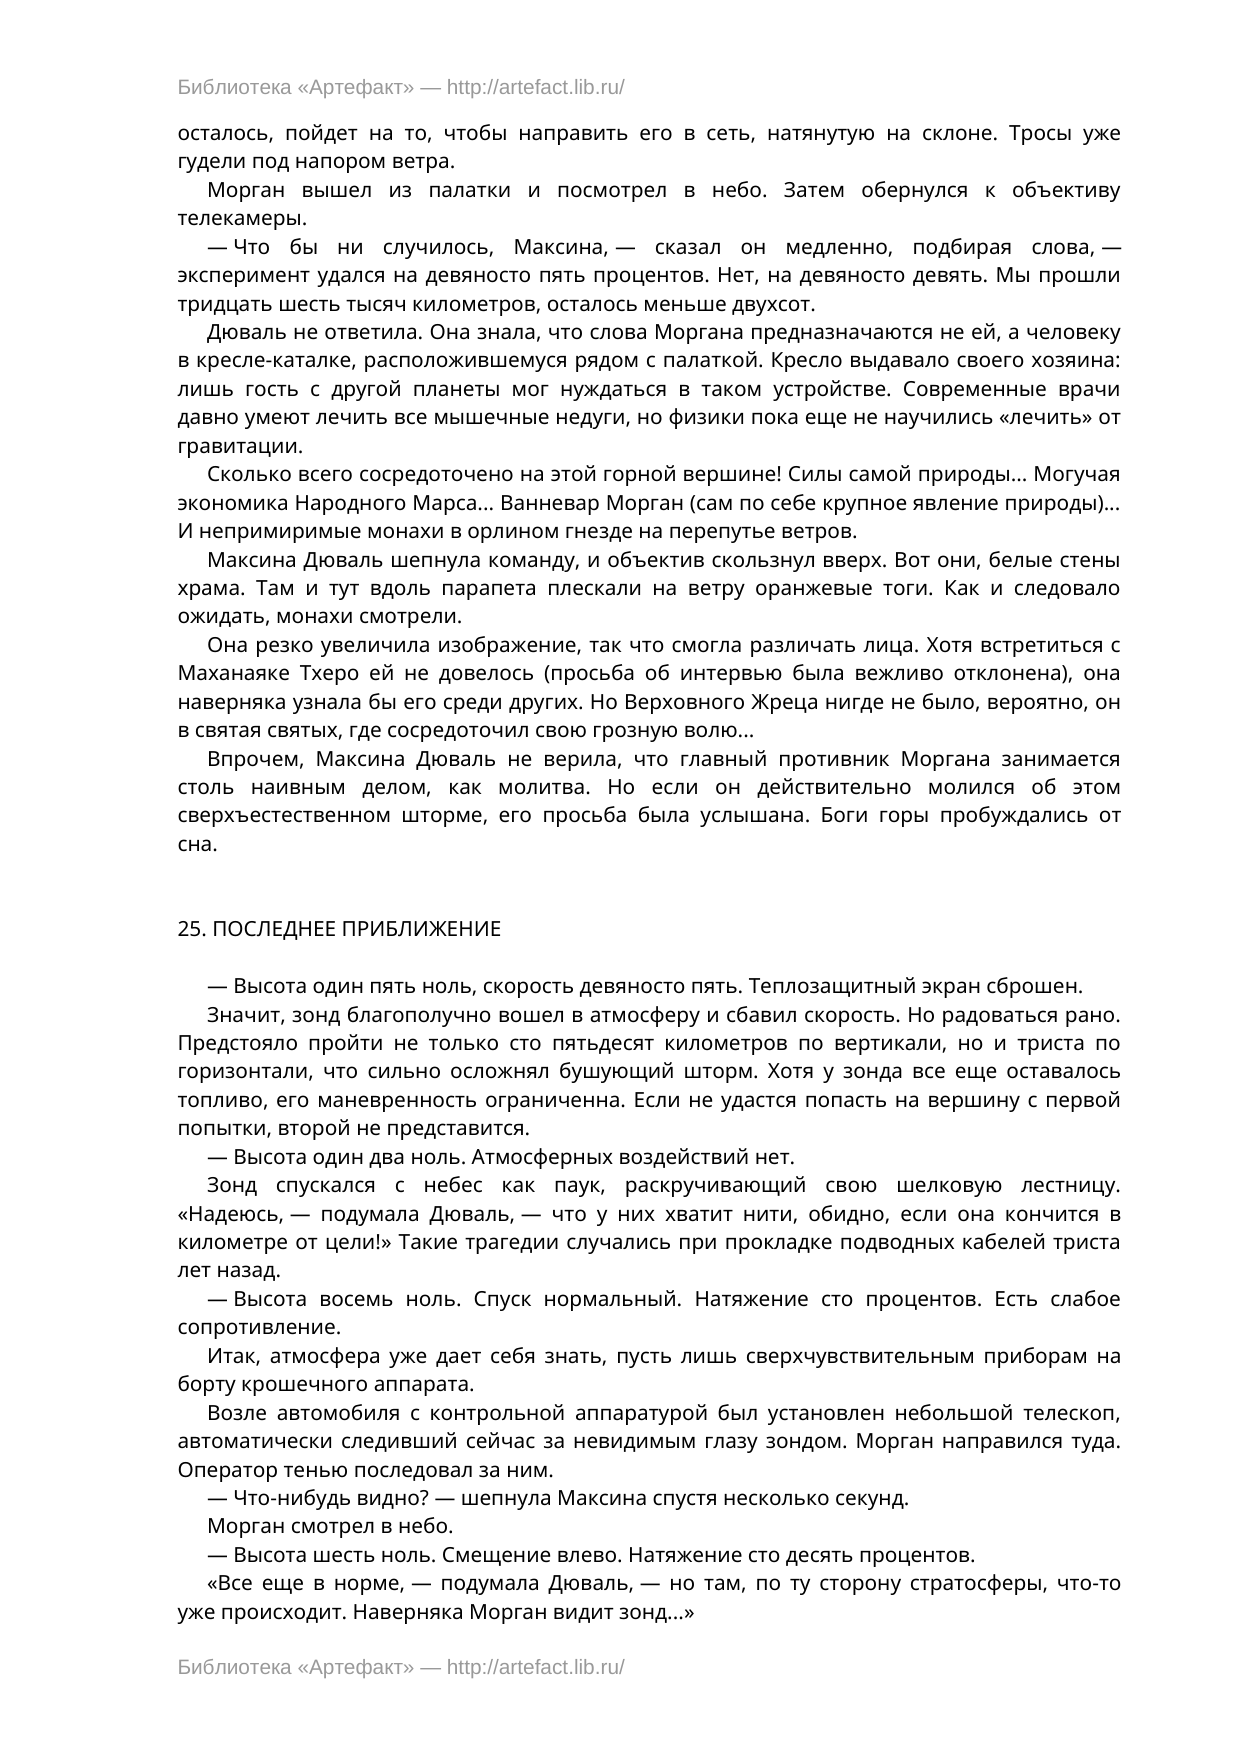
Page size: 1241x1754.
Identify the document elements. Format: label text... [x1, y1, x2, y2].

text Возле автомобиля с контрольной аппаратурой был установлен небольшой телескоп, автоматически следивший сейчас за невидимым глазу зондом. Морган направился туда. Оператор тенью последовал за ним. [177, 1398, 1122, 1483]
text Максина Дюваль шепнула команду, и объектив скользнул вверх. Вот они, белые стены храма. Там и тут вдоль парапета плескали на ветру оранжевые тоги. Как и следовало ожидать, монахи смотрели. [177, 545, 1122, 630]
text Дюваль не ответила. Она знала, что слова Моргана предназначаются не ей, а человеку в кресле-каталке, расположившемуся рядом с палаткой. Кресло выдавало своего хозяина: лишь гость с другой планеты мог нуждаться в таком устройстве. Современные врачи давно умеют лечить все мышечные недуги, но физики пока еще не научились «лечить» от гравитации. [177, 317, 1122, 459]
text — Что бы ни случилось, Максина, — сказал он медленно, подбирая слова, — эксперимент удался на девяносто пять процентов. Нет, на девяносто девять. Мы прошли тридцать шесть тысяч километров, осталось меньше двухсот. [177, 232, 1122, 317]
text Она резко увеличила изображение, так что смогла различать лица. Хотя встретиться с Маханаяке Тхеро ей не довелось (просьба об интервью была вежливо отклонена), она наверняка узнала бы его среди других. Но Верховного Жреца нигде не было, вероятно, он в святая святых, где сосредоточил свою грозную волю... [177, 630, 1122, 744]
text «Все еще в норме, — подумала Дюваль, — но там, по ту сторону стратосферы, что-то уже происходит. Наверняка Морган видит зонд...» [177, 1568, 1122, 1625]
text Морган вышел из палатки и посмотрел в небо. Затем обернулся к объективу телекамеры. [177, 175, 1122, 232]
text — Высота шесть ноль. Смещение влево. Натяжение сто десять процентов. [177, 1540, 1122, 1568]
text Впрочем, Максина Дюваль не верила, что главный противник Моргана занимается столь наивным делом, как молитва. Но если он действительно молился об этом сверхъестественном шторме, его просьба была услышана. Боги горы пробуждались от сна. [177, 744, 1122, 857]
text 25. ПОСЛЕДНЕЕ ПРИБЛИЖЕНИЕ [177, 914, 1122, 943]
text Зонд спускался с небес как паук, раскручивающий свою шелковую лестницу. «Надеюсь, — подумала Дюваль, — что у них хватит нити, обидно, если она кончится в километре от цели!» Такие трагедии случались при прокладке подводных кабелей триста лет назад. [177, 1170, 1122, 1284]
text Морган смотрел в небо. [177, 1512, 1122, 1540]
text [177, 118, 1122, 175]
text Значит, зонд благополучно вошел в атмосферу и сбавил скорость. Но радоваться рано. Предстояло пройти не только сто пятьдесят километров по вертикали, но и триста по горизонтали, что сильно осложнял бушующий шторм. Хотя у зонда все еще оставалось топливо, его маневренность ограниченна. Если не удастся попасть на вершину с первой попытки, второй не представится. [177, 1000, 1122, 1142]
text — Высота один пять ноль, скорость девяносто пять. Теплозащитный экран сброшен. [177, 971, 1122, 1000]
text — Высота восемь ноль. Спуск нормальный. Натяжение сто процентов. Есть слабое сопротивление. [177, 1284, 1122, 1341]
text — Высота один два ноль. Атмосферных воздействий нет. [177, 1142, 1122, 1170]
text — Что-нибудь видно? — шепнула Максина спустя несколько секунд. [177, 1483, 1122, 1512]
text Итак, атмосфера уже дает себя знать, пусть лишь сверхчувствительным приборам на борту крошечного аппарата. [177, 1341, 1122, 1398]
text Сколько всего сосредоточено на этой горной вершине! Силы самой природы... Могучая экономика Народного Марса... Ванневар Морган (сам по себе крупное явление природы)... И непримиримые монахи в орлином гнезде на перепутье ветров. [177, 459, 1122, 545]
